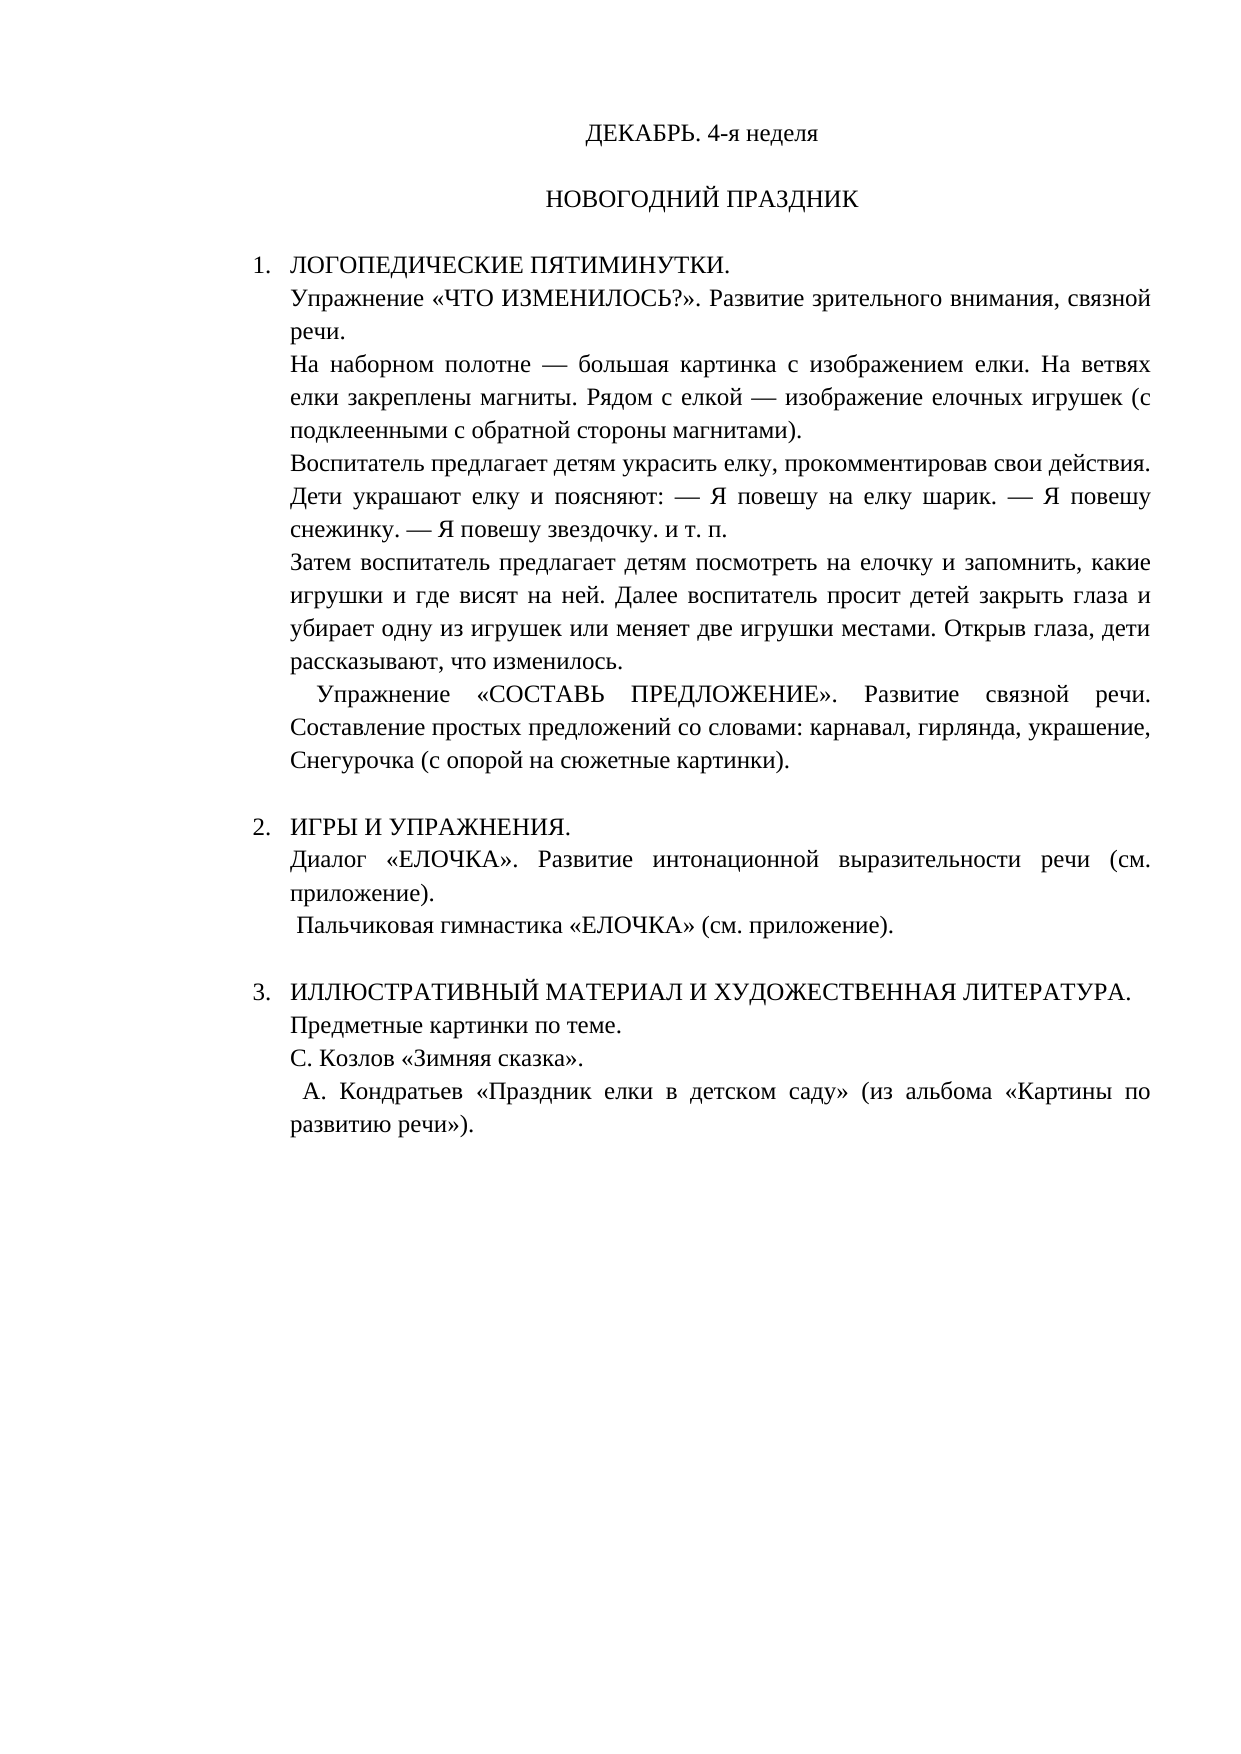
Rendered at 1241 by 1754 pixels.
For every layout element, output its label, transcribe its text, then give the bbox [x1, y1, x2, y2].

list Воспитатель предлагает детям украсить елку, прокомментировав свои действия. Дети украшают елку и поясняют: — Я повешу на елку шарик. — Я повешу снежинку. — Я повешу звездочку. и т. п. [290, 448, 1152, 543]
list Пальчиковая гимнастика «ЕЛОЧКА» (см. приложение). [290, 911, 1152, 939]
list ИЛЛЮСТРАТИВНЫЙ МАТЕРИАЛ И ХУДОЖЕСТВЕННАЯ ЛИТЕРАТУРА. [252, 977, 1152, 1005]
list Предметные картинки по теме. [290, 1010, 1152, 1038]
list ДЕКАБРЬ. 4-я неделя [252, 118, 1152, 147]
list Упражнение «СОСТАВЬ ПРЕДЛОЖЕНИЕ». Развитие связной речи. Составление простых предложений со словами: карнавал, гирлянда, украшение, Снегурочка (с опорой на сюжетные картинки). [290, 679, 1152, 774]
list А. Кондратьев «Праздник елки в детском саду» (из альбома «Картины по развитию речи»). [290, 1076, 1152, 1137]
list НОВОГОДНИЙ ПРАЗДНИК [252, 184, 1152, 213]
list Затем воспитатель предлагает детям посмотреть на елочку и запомнить, какие игрушки и где висят на ней. Далее воспитатель просит детей закрыть глаза и убирает одну из игрушек или меняет две игрушки местами. Открыв глаза, дети рассказывают, что изменилось. [290, 547, 1152, 675]
list Диалог «ЕЛОЧКА». Развитие интонационной выразительности речи (см. приложение). [290, 844, 1152, 906]
list Упражнение «ЧТО ИЗМЕНИЛОСЬ?». Развитие зрительного внимания, связной речи. [290, 283, 1152, 345]
list С. Козлов «Зимняя сказка». [290, 1043, 1152, 1071]
list ИГРЫ И УПРАЖНЕНИЯ. [252, 812, 1152, 840]
list На наборном полотне — большая картинка с изображением елки. На ветвях елки закреплены магниты. Рядом с елкой — изображение елочных игрушек (с подклеенными с обратной стороны магнитами). [290, 349, 1152, 444]
list ЛОГОПЕДИЧЕСКИЕ ПЯТИМИНУТКИ. [252, 250, 1152, 279]
